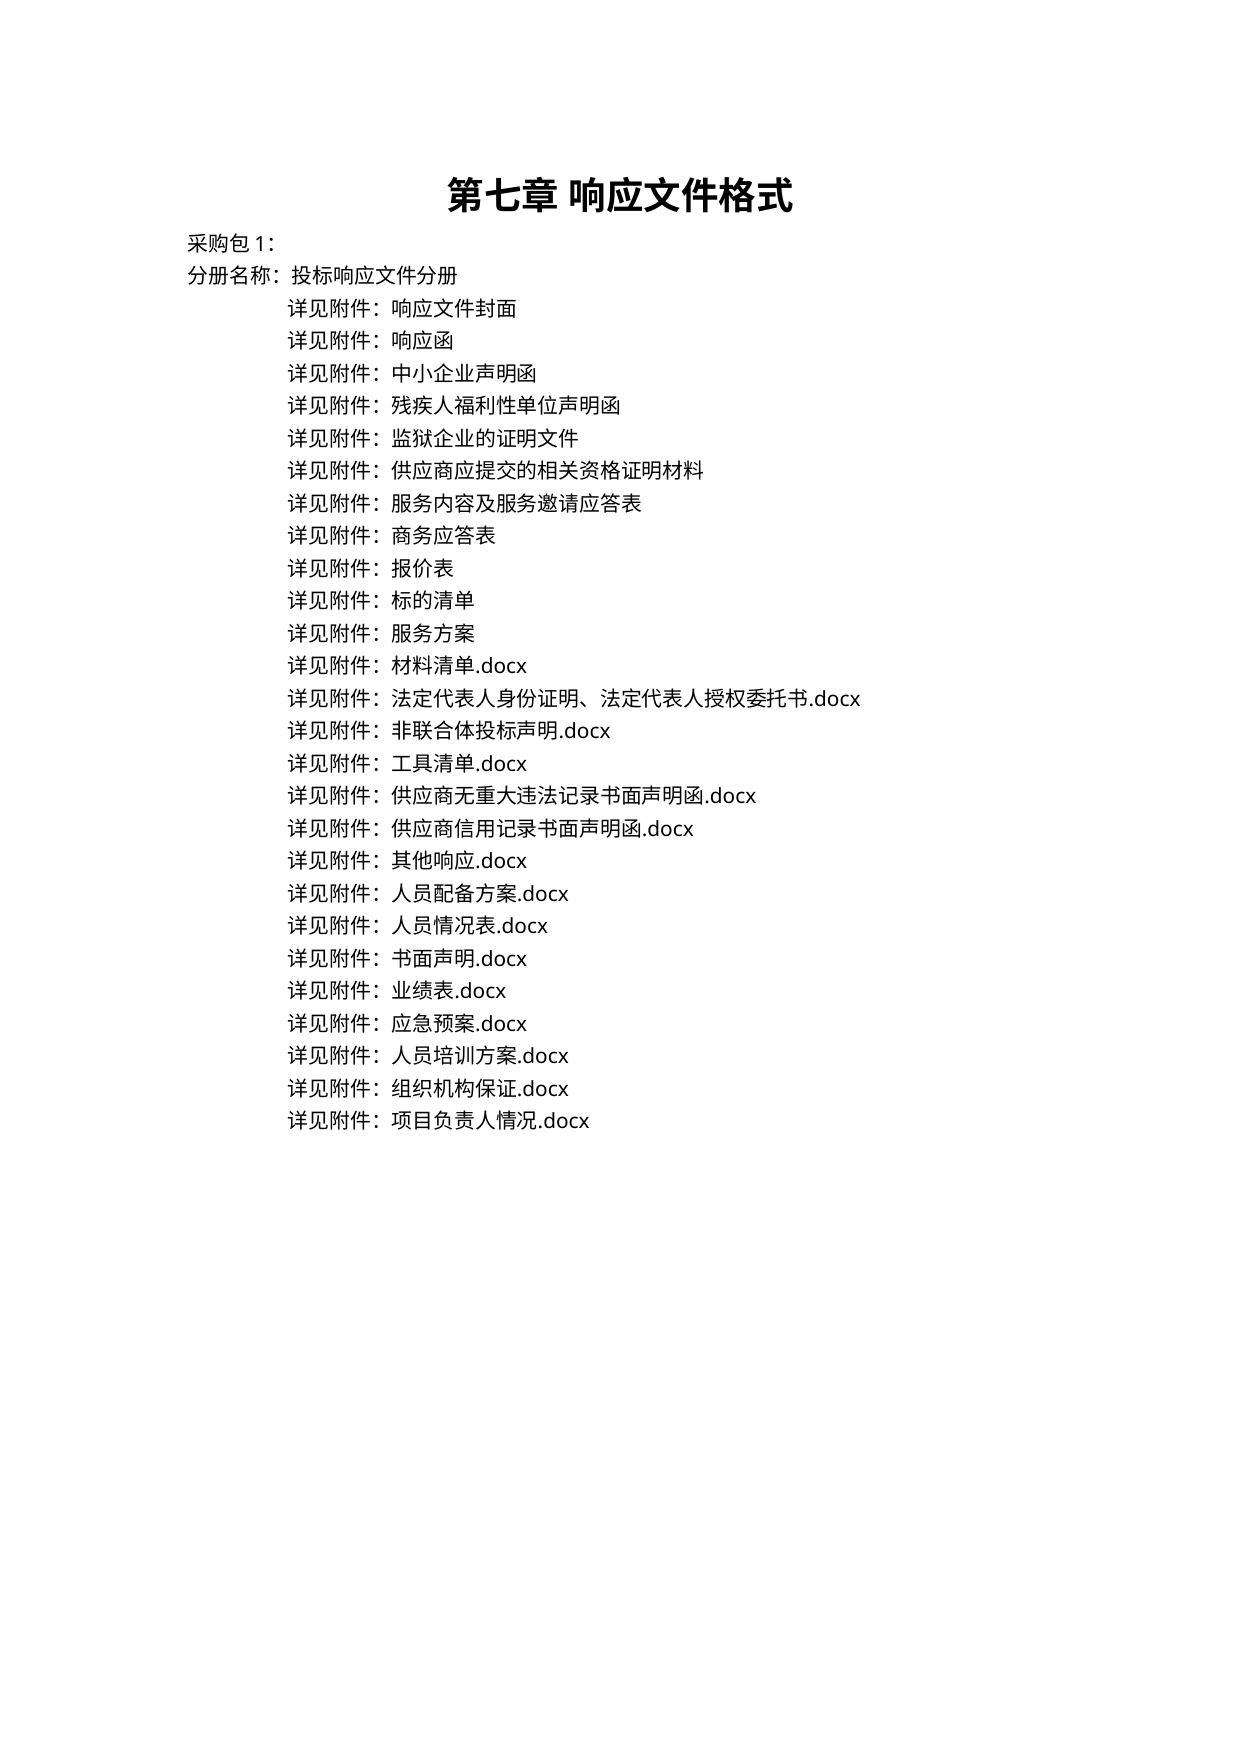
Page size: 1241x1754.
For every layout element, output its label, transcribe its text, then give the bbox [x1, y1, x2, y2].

text 详见附件：组织机构保证.docx [187, 1072, 1053, 1104]
text 分册名称：投标响应文件分册 [187, 259, 1053, 292]
text 详见附件：其他响应.docx [187, 844, 1053, 877]
text 详见附件：响应文件封面 [187, 292, 1053, 324]
text 详见附件：业绩表.docx [187, 974, 1053, 1007]
text 详见附件：材料清单.docx [187, 649, 1053, 682]
text 详见附件：应急预案.docx [187, 1007, 1053, 1039]
text 详见附件：供应商应提交的相关资格证明材料 [187, 454, 1053, 487]
text 第七章 响应文件格式 [187, 162, 1053, 227]
text 详见附件：人员情况表.docx [187, 909, 1053, 942]
text 详见附件：商务应答表 [187, 519, 1053, 552]
text 详见附件：服务内容及服务邀请应答表 [187, 487, 1053, 519]
text 详见附件：报价表 [187, 552, 1053, 584]
text 详见附件：工具清单.docx [187, 747, 1053, 779]
text 详见附件：非联合体投标声明.docx [187, 714, 1053, 747]
text 详见附件：监狱企业的证明文件 [187, 422, 1053, 454]
text 采购包1： [187, 227, 1053, 259]
text 详见附件：项目负责人情况.docx [187, 1104, 1053, 1137]
text 详见附件：法定代表人身份证明、法定代表人授权委托书.docx [187, 682, 1053, 714]
text 详见附件：书面声明.docx [187, 942, 1053, 974]
text 详见附件：服务方案 [187, 617, 1053, 649]
text 详见附件：响应函 [187, 324, 1053, 357]
text 详见附件：供应商无重大违法记录书面声明函.docx [187, 779, 1053, 812]
text 详见附件：人员培训方案.docx [187, 1039, 1053, 1072]
text 详见附件：标的清单 [187, 584, 1053, 617]
text 详见附件：残疾人福利性单位声明函 [187, 389, 1053, 422]
text 详见附件：人员配备方案.docx [187, 877, 1053, 909]
text 详见附件：供应商信用记录书面声明函.docx [187, 812, 1053, 844]
text 详见附件：中小企业声明函 [187, 357, 1053, 389]
